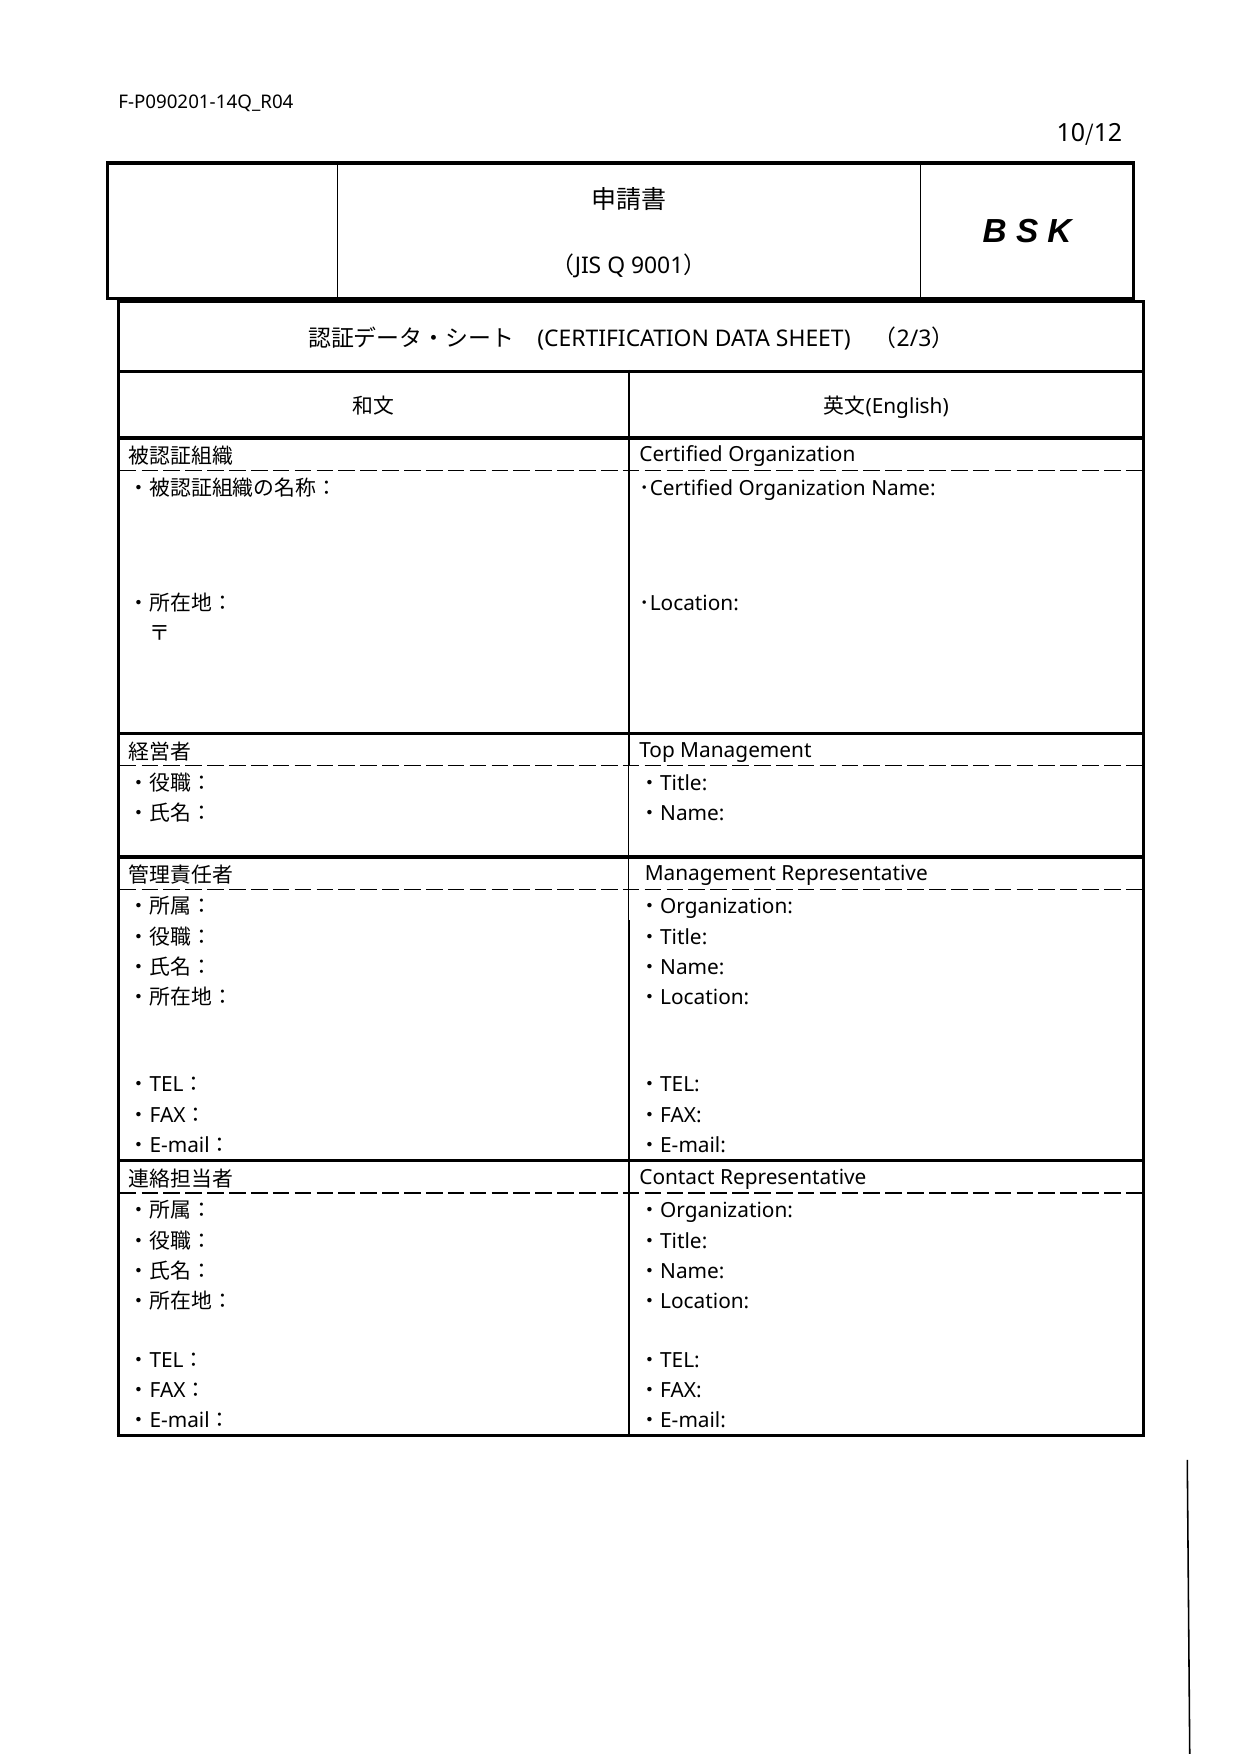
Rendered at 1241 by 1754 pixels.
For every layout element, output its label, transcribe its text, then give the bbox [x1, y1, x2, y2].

table_cell ・Name: [630, 1254, 1142, 1284]
table_cell ・FAX： [120, 1098, 628, 1128]
table_cell ・役職： [120, 765, 628, 797]
table_header 申請書 （JIS Q 9001） [338, 165, 920, 297]
table_cell ・Location: [630, 1285, 1142, 1343]
table_cell ・FAX：0 [120, 1374, 628, 1404]
table_cell ・所在地： 〒 [120, 586, 628, 732]
table_cell Top Management [630, 735, 1142, 765]
table_cell ・Location: [630, 981, 1142, 1068]
table_cell ・E-mail: [630, 1404, 1142, 1434]
table_header 認証データ・シート (CERTIFICATION DATA SHEET) （2/3） [120, 303, 1142, 370]
table_cell ･Certified Organization Name: [630, 470, 1142, 586]
table_cell ・Organization: [630, 1192, 1142, 1224]
table_cell 被認証組織 [120, 440, 628, 470]
table_cell ・Title: [630, 1224, 1142, 1254]
table_cell ・Title: [629, 765, 1142, 797]
table_cell ・Title: [630, 920, 1142, 950]
table_cell ・E-mail： [120, 1128, 628, 1159]
table_cell ・TEL: [630, 1068, 1142, 1098]
table_cell ・TEL：0 [120, 1343, 628, 1373]
table_cell ・Name: [629, 797, 1142, 855]
table_cell 連絡担当者 [120, 1162, 628, 1192]
table_cell ・TEL: [630, 1343, 1142, 1373]
table_cell 経営者 [120, 735, 628, 765]
table_cell Management Representative [629, 859, 1142, 889]
table_cell ・被認証組織の名称： [120, 470, 628, 586]
table_cell ・所属： [120, 889, 628, 920]
table_cell ・役職： [120, 920, 628, 950]
table_cell ・役職： [120, 1224, 628, 1254]
table_cell ・FAX: [630, 1098, 1142, 1128]
table_cell ・E-mail: [630, 1128, 1142, 1159]
table_cell ・氏名： [120, 1254, 628, 1284]
table_cell ・所在地： [120, 1285, 628, 1343]
table_cell Contact Representative [630, 1162, 1142, 1192]
table_cell ・FAX: [630, 1374, 1142, 1404]
table_cell 和文 [120, 373, 628, 436]
table_cell ・E-mail： [120, 1404, 628, 1434]
table_cell Certified Organization [630, 440, 1142, 470]
table_cell ・所属： [120, 1192, 628, 1224]
table_header [109, 165, 337, 297]
table_cell ・所在地： [120, 981, 628, 1068]
table_header B S K [921, 165, 1132, 297]
table_cell 英文(English) [630, 373, 1142, 436]
table_cell ・Organization: [629, 889, 1142, 920]
table_cell ・氏名： [120, 797, 628, 855]
table_cell ･Location: [630, 586, 1142, 732]
table_cell ・Name: [630, 950, 1142, 981]
table_cell ・氏名： [120, 950, 628, 981]
table_cell 管理責任者 [120, 859, 628, 889]
table_cell ・TEL： [120, 1068, 628, 1098]
